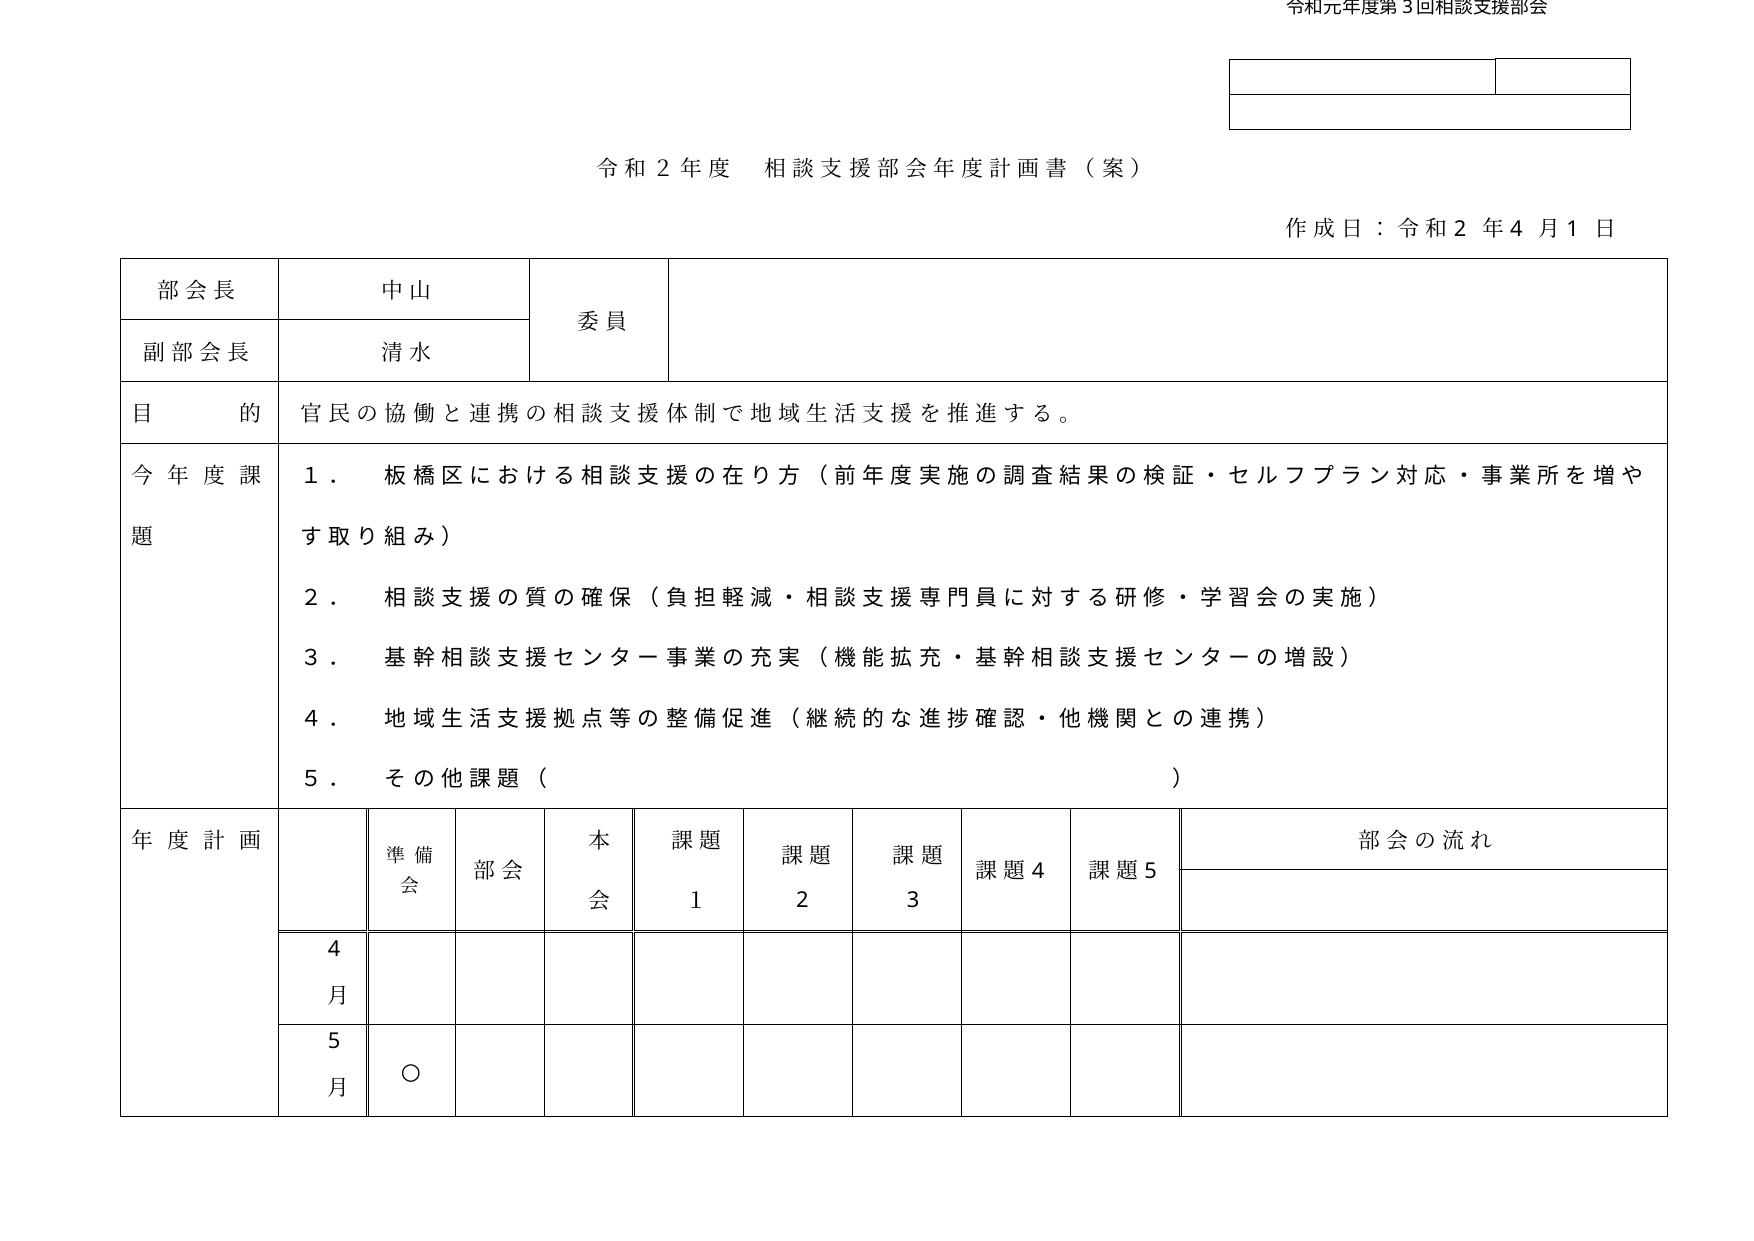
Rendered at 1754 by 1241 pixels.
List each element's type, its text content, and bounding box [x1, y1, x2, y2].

table_cell [1182, 870, 1667, 930]
table_cell 副部会長 [121, 320, 278, 381]
table_cell [962, 933, 1070, 1024]
table_cell 準備会 [369, 809, 455, 930]
table_cell [635, 933, 743, 1024]
table_cell [635, 1025, 743, 1116]
table_cell [369, 933, 455, 1024]
table_cell [456, 1025, 544, 1116]
table_cell 部会 [456, 809, 544, 930]
table_header 中山 [279, 259, 529, 319]
table_cell [744, 933, 852, 1024]
table_cell 課題5 [1071, 809, 1179, 930]
table_cell [1071, 933, 1179, 1024]
table_cell 官民の協働と連携の相談支援体制で地域生活支援を推進する。 [279, 382, 1667, 443]
table_cell １． 板橋区における相談支援の在り方（前年度実施の調査結果の検証・セルフプラン対応・事業所を増やす取り組み） ２． 相談支援の質の確保（負担軽減・相談支援専門員に対する研修・学習会の実施） ３． 基幹相談支援センター事業の充実（機能拡充・基幹相談支援センターの増設） ４． 地域生活支援拠点等の整備促進（継続的な進捗確認・他機関との連携） ５． その他課題（ ） [279, 444, 1667, 807]
table_cell [545, 933, 632, 1024]
table_cell 本会 [545, 809, 632, 930]
table_header [669, 259, 1667, 381]
table_cell [744, 1025, 852, 1116]
table_cell [853, 933, 961, 1024]
table_cell 課題4 [962, 809, 1070, 930]
table_cell [853, 1025, 961, 1116]
text 作成日：令和2年4月1日 [132, 197, 1622, 258]
table_cell 目的 [121, 382, 278, 443]
table_cell [279, 809, 366, 930]
table_cell 課題3 [853, 809, 961, 930]
table_cell [545, 1025, 632, 1116]
table_cell 課題１ [635, 809, 743, 930]
table_cell 今年度課題 [121, 444, 278, 807]
table_cell 5月 [279, 1025, 366, 1116]
table_cell [1182, 933, 1667, 1024]
table_cell ○ [369, 1025, 455, 1116]
table_cell 4月 [279, 933, 366, 1024]
text 令和２年度 相談支援部会年度計画書（案） [132, 136, 1622, 197]
table_cell 部会の流れ [1182, 809, 1667, 869]
table_cell 年度計画 [121, 809, 278, 1116]
table_cell [1182, 1025, 1667, 1116]
table_cell 課題2 [744, 809, 852, 930]
table_header 部会長 [121, 259, 278, 319]
table_cell 清水 [279, 320, 529, 381]
table_header 委員 [530, 259, 668, 381]
table_cell [1071, 1025, 1179, 1116]
table_cell [456, 933, 544, 1024]
table_cell [962, 1025, 1070, 1116]
